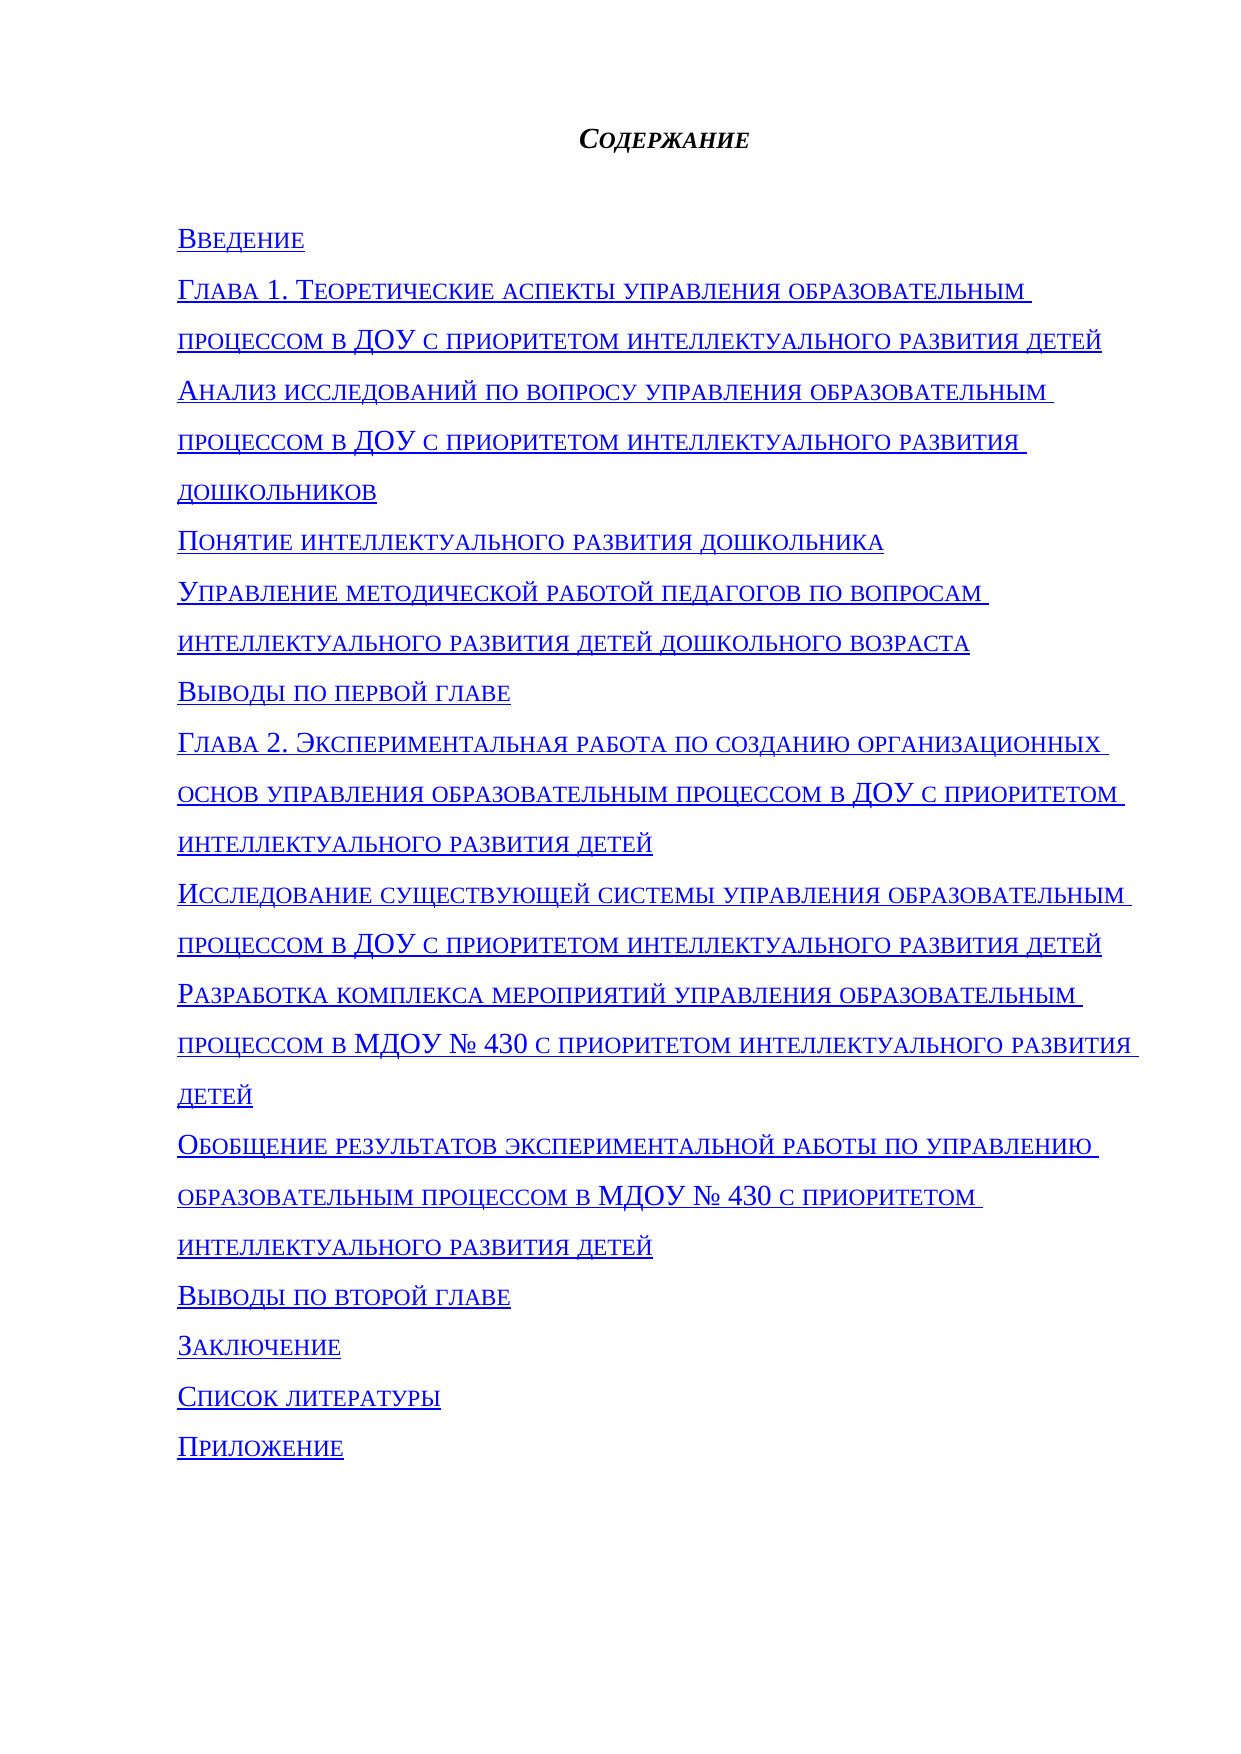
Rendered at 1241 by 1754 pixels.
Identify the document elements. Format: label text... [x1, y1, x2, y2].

text Содержание [177, 121, 1152, 154]
text Управление методической работой педагогов по вопросам интеллектуального развития детей дошкольного возраста [177, 574, 1152, 658]
text Список литературы [177, 1379, 1152, 1412]
text Выводы по второй главе [177, 1278, 1152, 1312]
text Обобщение результатов экспериментальной работы по управлению образовательным процессом в МДОУ № 430 с приоритетом интеллектуального развития детей [177, 1127, 1152, 1261]
text Понятие интеллектуального развития дошкольника [177, 523, 1152, 557]
text Глава 2. Экспериментальная работа по созданию организационных основ управления образовательным процессом в ДОУ с приоритетом интеллектуального развития детей [177, 725, 1152, 859]
text Приложение [177, 1429, 1152, 1463]
text Заключение [177, 1328, 1152, 1362]
text Введение [177, 222, 1152, 255]
text Исследование существующей системы управления образовательным процессом в ДОУ с приоритетом интеллектуального развития детей [177, 876, 1152, 959]
text Глава 1. Теоретические аспекты управления образовательным процессом в ДОУ с приоритетом интеллектуального развития детей [177, 272, 1152, 356]
text Выводы по первой главе [177, 674, 1152, 708]
text Разработка комплекса мероприятий управления образовательным процессом в МДОУ № 430 с приоритетом интеллектуального развития детей [177, 976, 1152, 1111]
text Анализ исследований по вопросу управления образовательным процессом в ДОУ с приоритетом интеллектуального развития дошкольников [177, 373, 1152, 507]
